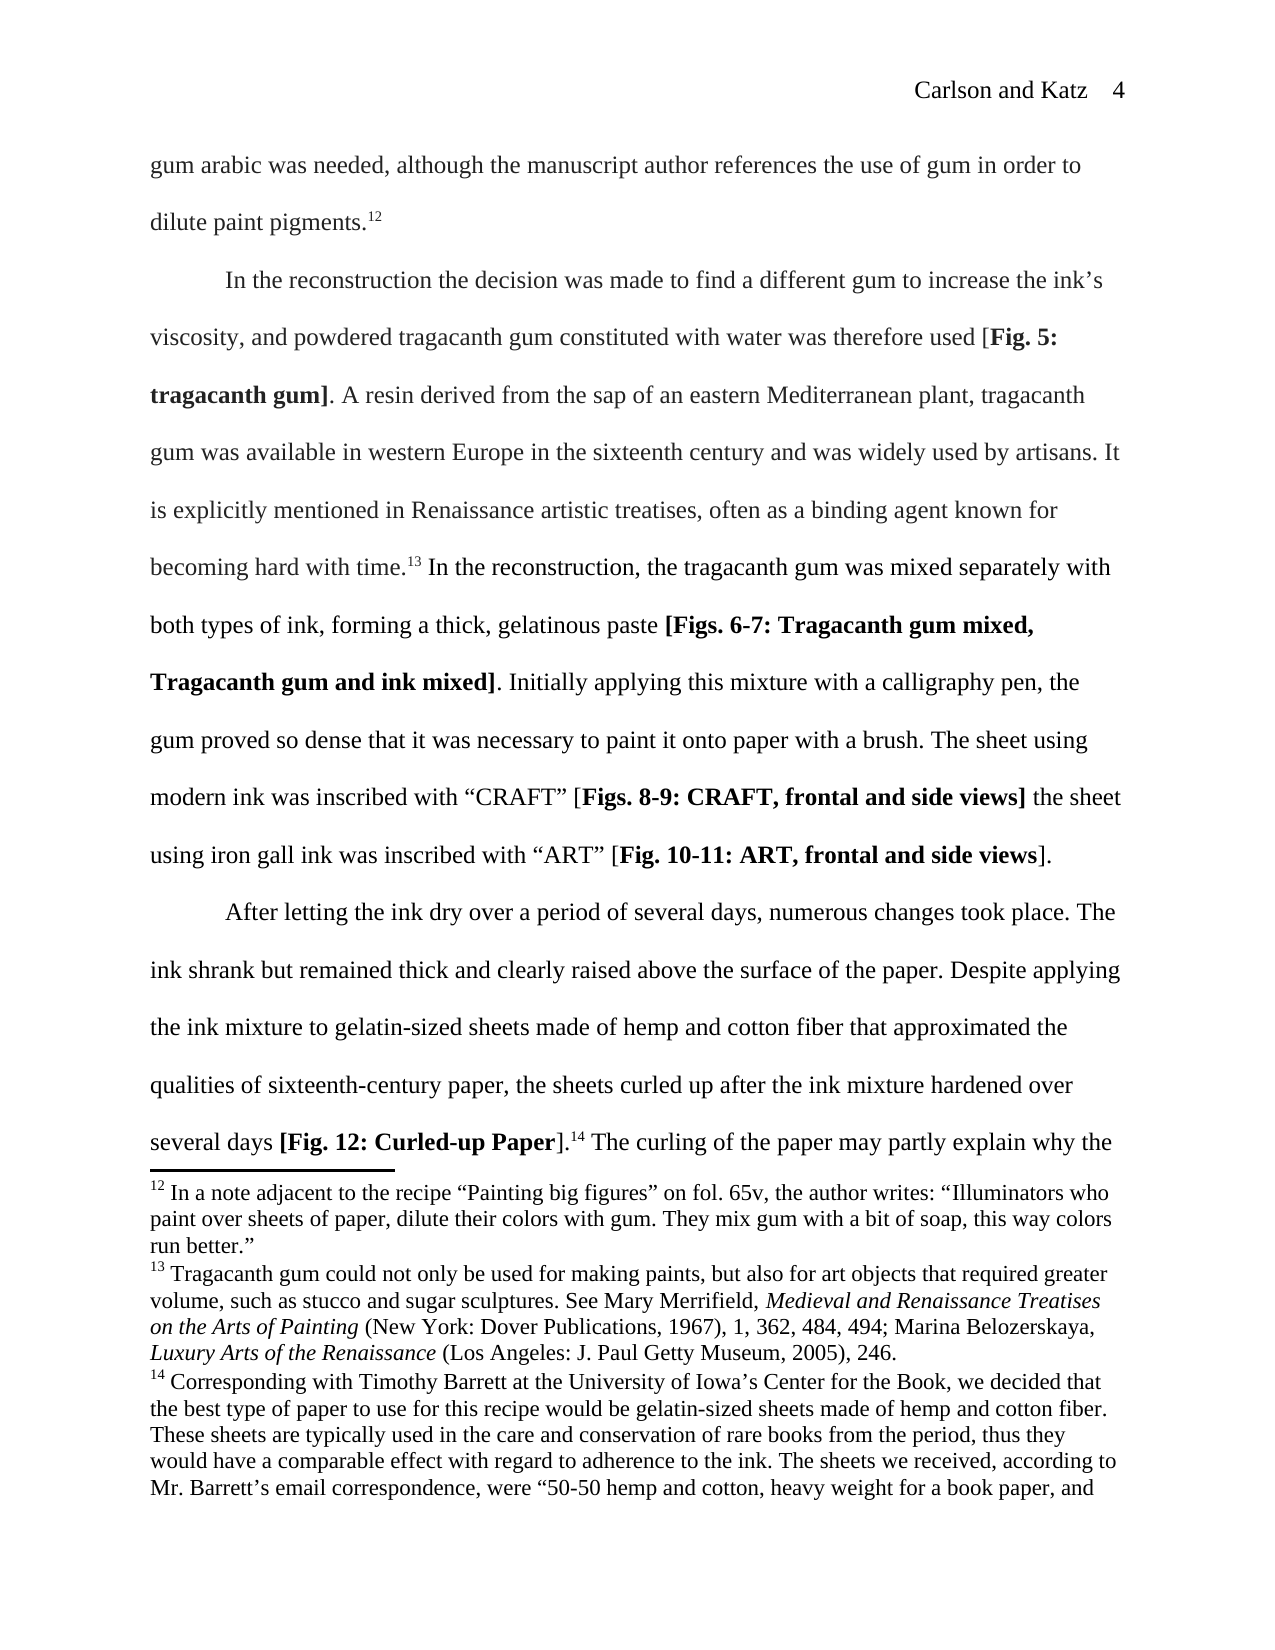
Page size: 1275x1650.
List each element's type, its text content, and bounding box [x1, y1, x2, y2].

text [150, 150, 1125, 236]
text In the reconstruction the decision was made to find a different gum to increase the ink’s viscosity, and powdered tragacanth gum constituted with water was therefore used [Fig. 5: tragacanth gum]. A resin derived from the sap of an eastern Mediterranean plant, tragacanth gum was available in western Europe in the sixteenth century and was widely used by artisans. It is explicitly mentioned in Renaissance artistic treatises, often as a binding agent known for becoming hard with time. In the reconstruction, the tragacanth gum was mixed separately with both types of ink, forming a thick, gelatinous paste [Figs. 6-7: Tragacanth gum mixed, Tragacanth gum and ink mixed]. Initially applying this mixture with a calligraphy pen, the gum proved so dense that it was necessary to paint it onto paper with a brush. The sheet using modern ink was inscribed with “CRAFT” [Figs. 8-9: CRAFT, frontal and side views] the sheet using iron gall ink was inscribed with “ART” [Fig. 10-11: ART, frontal and side views]. [150, 265, 1125, 869]
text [150, 897, 1125, 1156]
